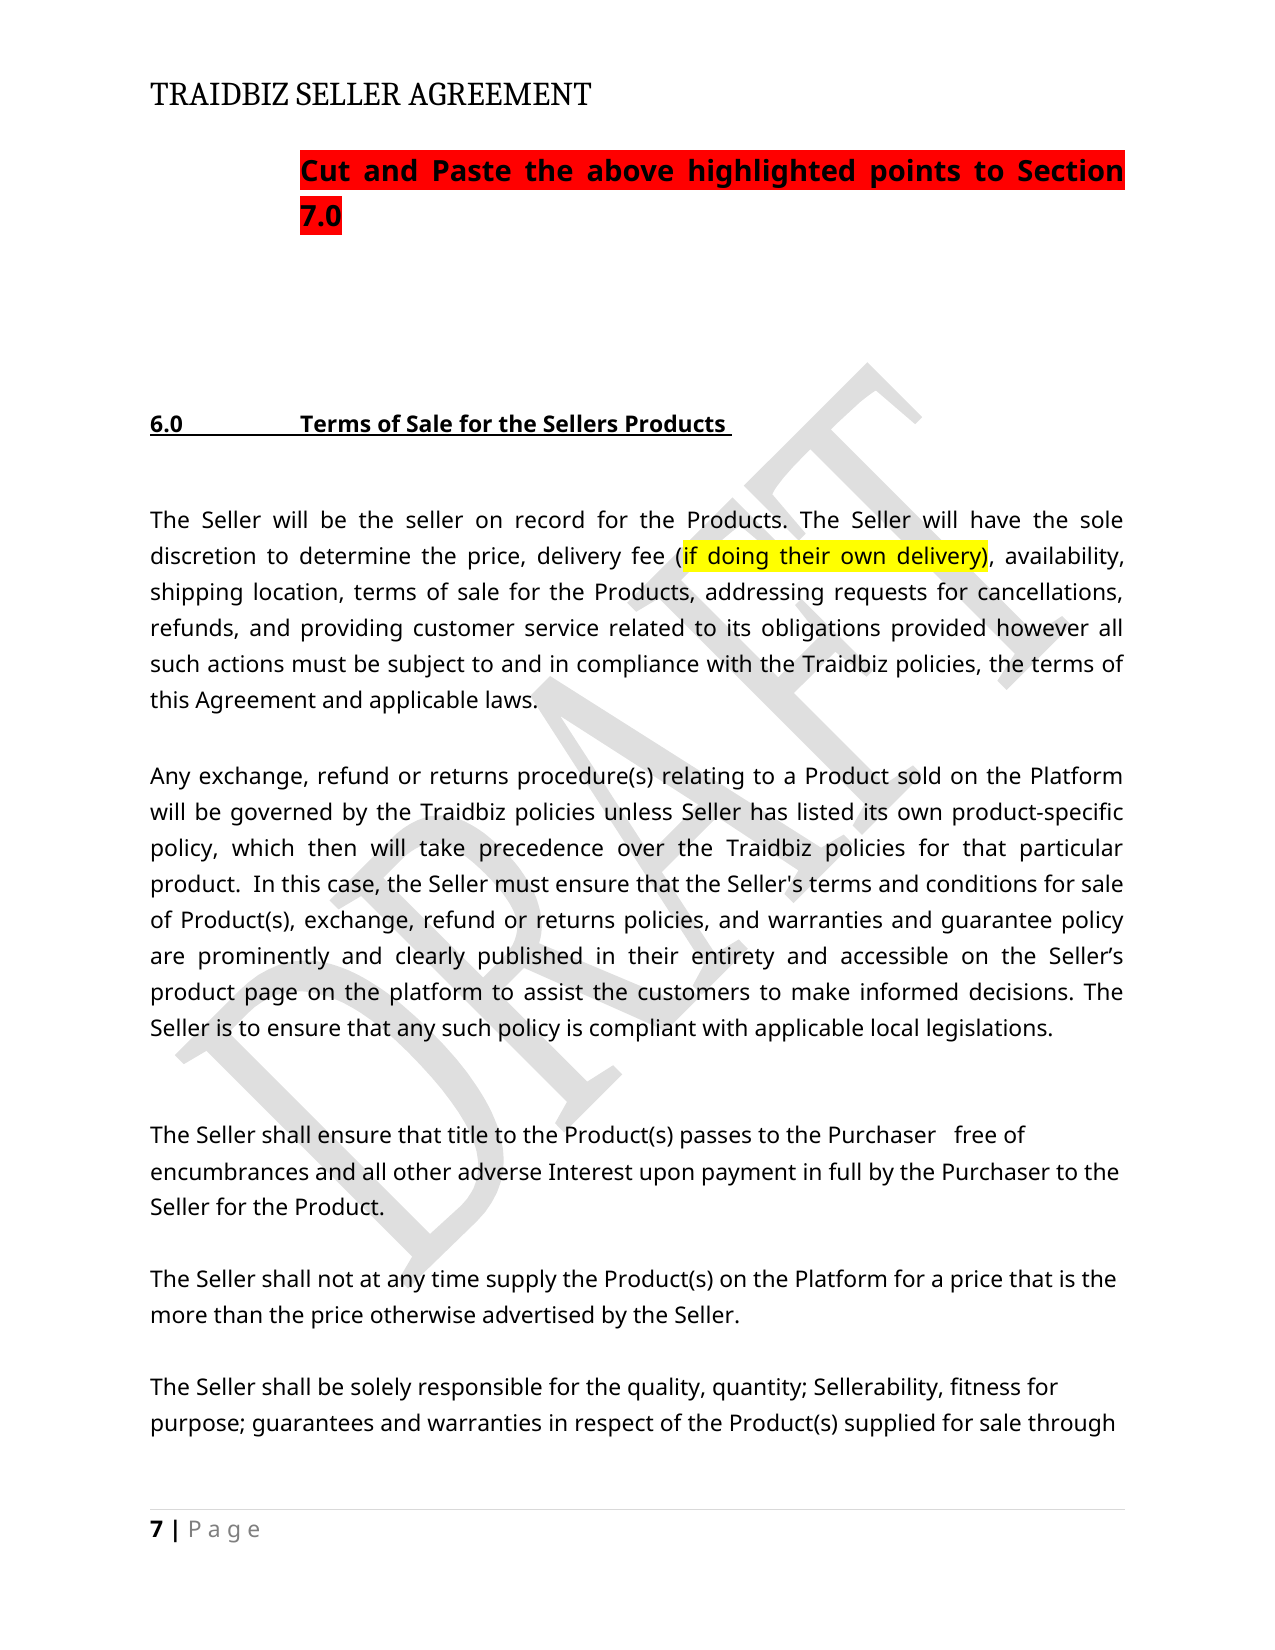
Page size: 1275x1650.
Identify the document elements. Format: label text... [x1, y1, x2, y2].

list Cut and Paste the above highlighted points to Section 7.0 [300, 190, 1125, 235]
text 6.0 Terms of Sale for the Sellers Products [150, 407, 1125, 439]
text Any exchange, refund or returns procedure(s) relating to a Product sold on the Platform will be governed by the Traidbiz policies unless Seller has listed its own product-specific policy, which then will take precedence over the Traidbiz policies for that particular product. In this case, the Seller must ensure that the Seller's terms and conditions for sale of Product(s), exchange, refund or returns policies, and warranties and guarantee policy are prominently and clearly published in their entirety and accessible on the Seller’s product page on the platform to assist the customers to make informed decisions. The Seller is to ensure that any such policy is compliant with applicable local legislations. [150, 760, 1125, 1043]
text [150, 1371, 1125, 1438]
text The Seller will be the seller on record for the Products. The Seller will have the sole discretion to determine the price, delivery fee (if doing their own delivery), availability, shipping location, terms of sale for the Products, addressing requests for cancellations, refunds, and providing customer service related to its obligations provided however all such actions must be subject to and in compliance with the Traidbiz policies, the terms of this Agreement and applicable laws. [150, 504, 1125, 715]
text The Seller shall not at any time supply the Product(s) on the Platform for a price that is the more than the price otherwise advertised by the Seller. [150, 1263, 1125, 1330]
text The Seller shall ensure that title to the Product(s) passes to the Purchaser free of encumbrances and all other adverse Interest upon payment in full by the Purchaser to the Seller for the Product. [150, 1119, 1125, 1223]
